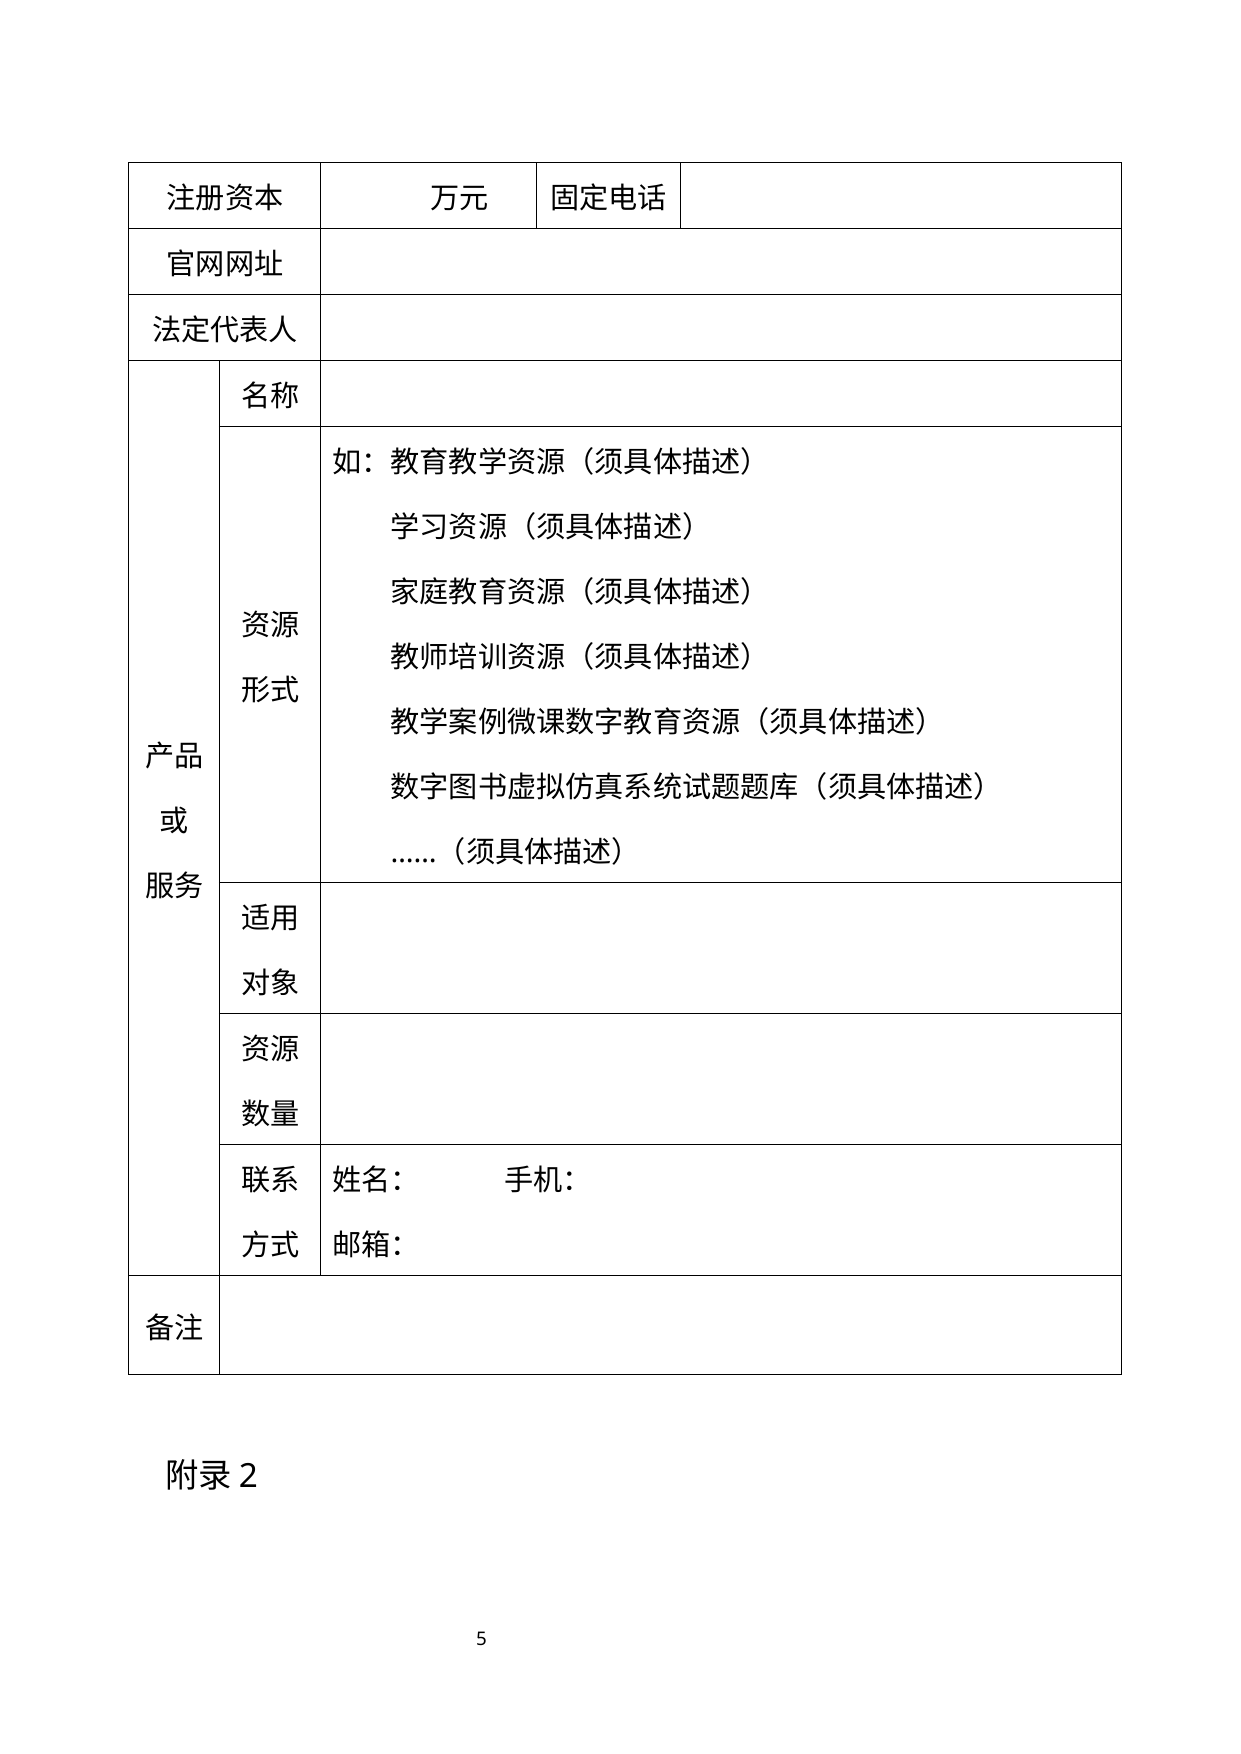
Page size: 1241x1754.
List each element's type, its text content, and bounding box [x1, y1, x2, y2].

table_cell 联系 方式 [220, 1145, 320, 1275]
table_cell 适用 对象 [220, 883, 320, 1013]
table_cell 姓名： 手机： 邮箱： [321, 1145, 1121, 1275]
table_cell 名称 [220, 361, 320, 426]
table_cell 注册资本 [129, 163, 320, 228]
table_cell [321, 883, 1121, 1013]
table_cell 法定代表人 [129, 295, 320, 360]
table_cell 备注 [129, 1276, 219, 1374]
table_cell 固定电话 [537, 163, 680, 228]
table_cell 产品 或 服务 [129, 361, 219, 1275]
table_cell 万元 [321, 163, 536, 228]
table_cell [321, 361, 1121, 426]
table_cell [321, 1014, 1121, 1144]
table_cell 如：教育教学资源（须具体描述） 学习资源（须具体描述） 家庭教育资源（须具体描述） 教师培训资源（须具体描述） 教学案例微课数字教育资源（须具体描述） 数字图书虚拟仿真系统试题题库（须具体描述） ……（须具体描述） [321, 427, 1121, 882]
table_cell [321, 229, 1121, 294]
table_cell [681, 163, 1121, 228]
table_cell [220, 1276, 1121, 1374]
table_cell 官网网址 [129, 229, 320, 294]
table_cell [321, 295, 1121, 360]
text 附录2 [165, 1440, 1087, 1505]
table_cell 资源 数量 [220, 1014, 320, 1144]
table_cell 资源 形式 [220, 427, 320, 882]
